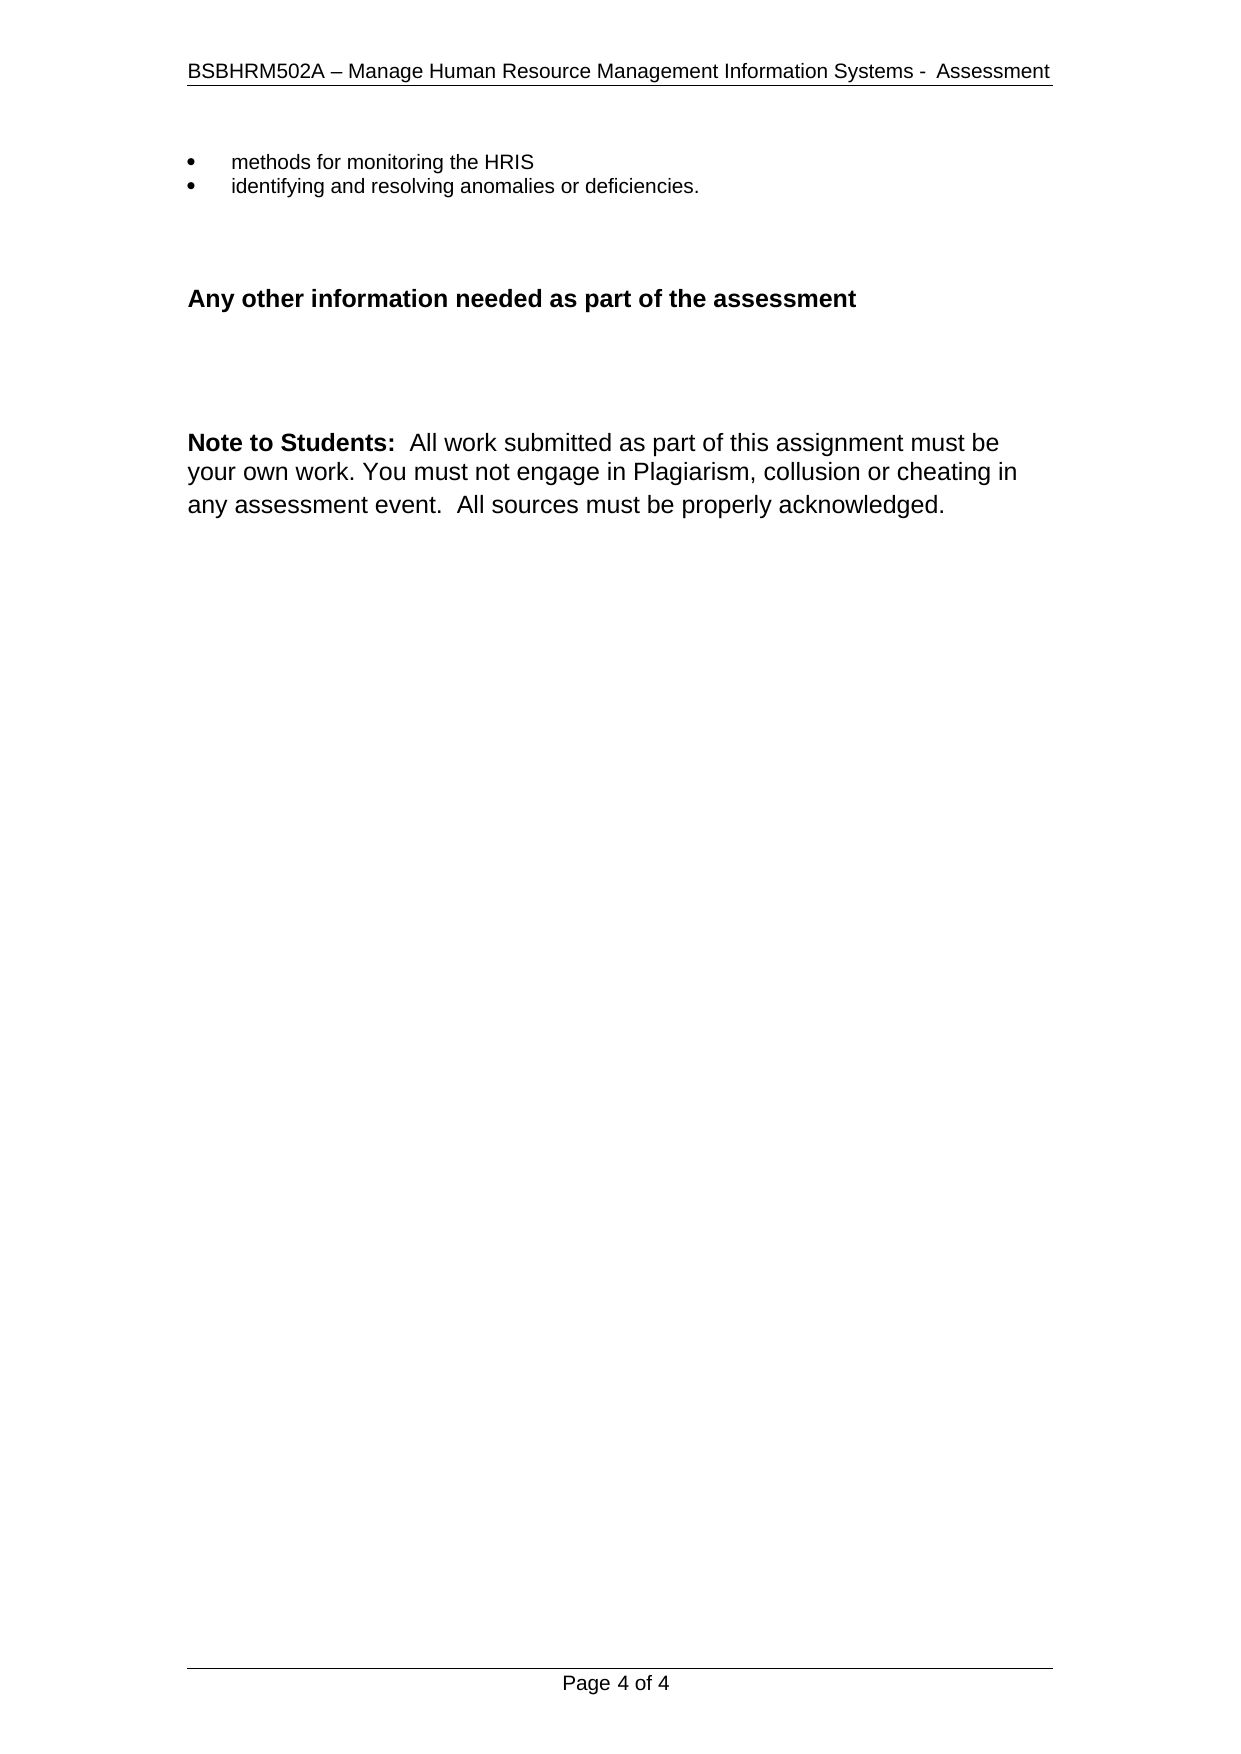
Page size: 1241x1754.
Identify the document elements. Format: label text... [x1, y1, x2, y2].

text Note to Students: All work submitted as part of this assignment must be your own work. You must not engage in Plagiarism, collusion or cheating in any assessment event. All sources must be properly acknowledged. [187, 428, 1053, 519]
text Any other information needed as part of the assessment [187, 284, 1053, 313]
list methods for monitoring the HRIS [187, 150, 1053, 174]
list identifying and resolving anomalies or deficiencies. [187, 174, 1053, 198]
